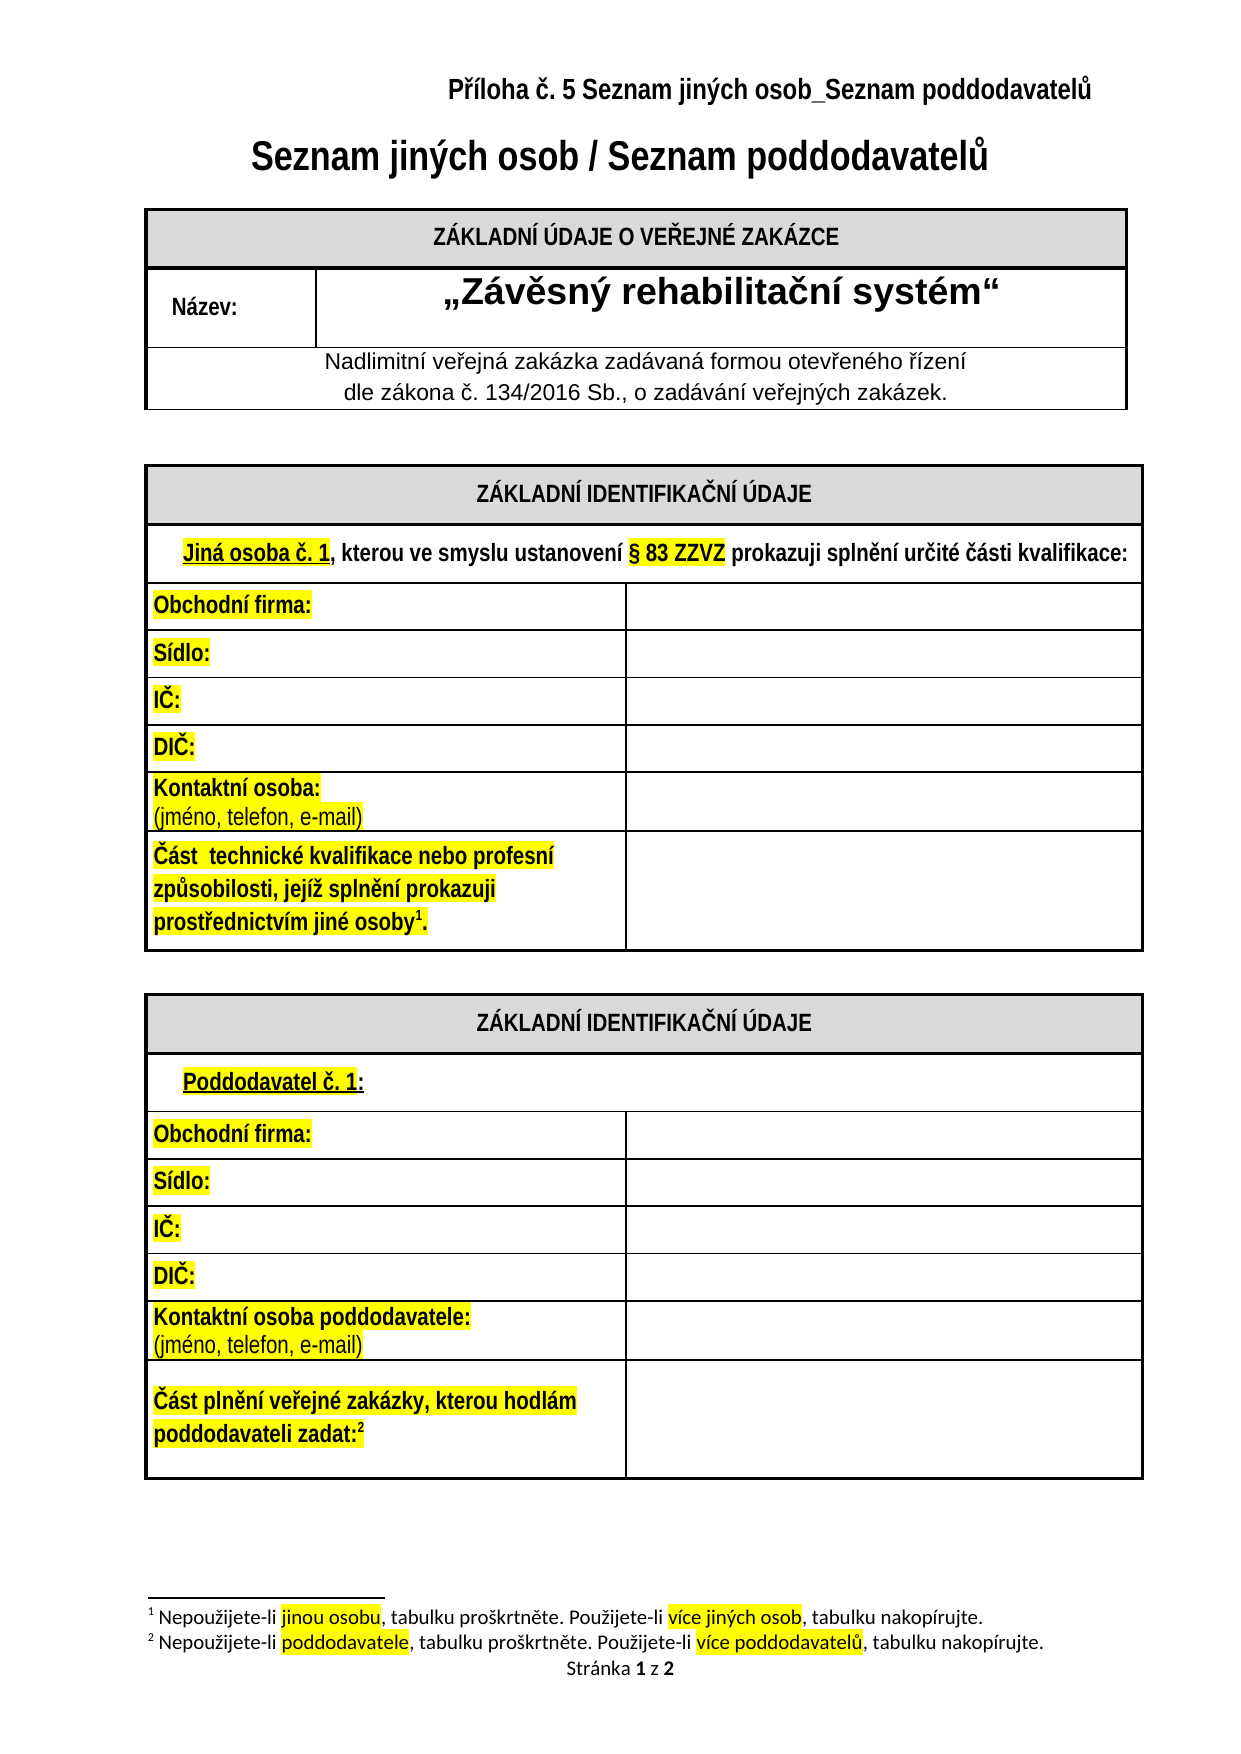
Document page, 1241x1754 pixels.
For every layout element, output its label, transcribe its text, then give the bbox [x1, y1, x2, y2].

table_cell [627, 1361, 1141, 1477]
table_header Základní údaje o veřejné zakázce [148, 211, 1125, 266]
table_cell [627, 1207, 1141, 1253]
table_cell Sídlo: [148, 1160, 625, 1205]
table_cell IČ: [148, 678, 625, 724]
table_cell DIČ: [148, 1254, 625, 1300]
table_cell [627, 832, 1141, 948]
table_cell Sídlo: [148, 631, 625, 677]
table_cell DIČ: [148, 726, 625, 771]
text Seznam jiných osob / Seznam poddodavatelů [148, 132, 1093, 179]
table_cell [627, 726, 1141, 771]
table_cell Jiná osoba č. 1, kterou ve smyslu ustanovení § 83 ZZVZ prokazuji splnění určité části kvalifikace: [148, 526, 1141, 582]
table_cell Kontaktní osoba poddodavatele: (jméno, telefon, e-mail) [363, 1302, 625, 1359]
table_cell Poddodavatel č. 1: [148, 1055, 1141, 1111]
table_cell Kontaktní osoba: (jméno, telefon, e-mail) [321, 773, 625, 830]
table_cell Obchodní firma: [148, 584, 625, 629]
table_cell IČ: [148, 1207, 625, 1253]
table_cell [627, 584, 1141, 629]
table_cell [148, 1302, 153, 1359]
table_cell Název: [148, 270, 315, 347]
table_cell [627, 1112, 1141, 1158]
table_cell [627, 678, 1141, 724]
table_header Základní identifikační údaje [148, 996, 1141, 1052]
text Příloha č. 5 Seznam jiných osob_Seznam poddodavatelů [148, 72, 1093, 106]
table_header Základní identifikační údaje [148, 467, 1141, 523]
table_cell [627, 773, 1141, 830]
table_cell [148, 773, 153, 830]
table_cell [627, 1254, 1141, 1300]
table_cell „Závěsný rehabilitační systém“ [317, 270, 1125, 347]
table_cell Nadlimitní veřejná zakázka zadávaná formou otevřeného řízení dle zákona č. 134/2016 Sb., o zadávání veřejných zakázek. [148, 348, 1125, 409]
table_cell Část plnění veřejné zakázky, kterou hodlám poddodavateli zadat: [148, 1361, 625, 1477]
table_cell Část technické kvalifikace nebo profesní způsobilosti, jejíž splnění prokazuji prostřednictvím jiné osoby. [148, 832, 625, 948]
table_cell [627, 1302, 1141, 1359]
table_cell Obchodní firma: [148, 1112, 625, 1158]
table_cell [627, 1160, 1141, 1205]
table_cell [627, 631, 1141, 677]
